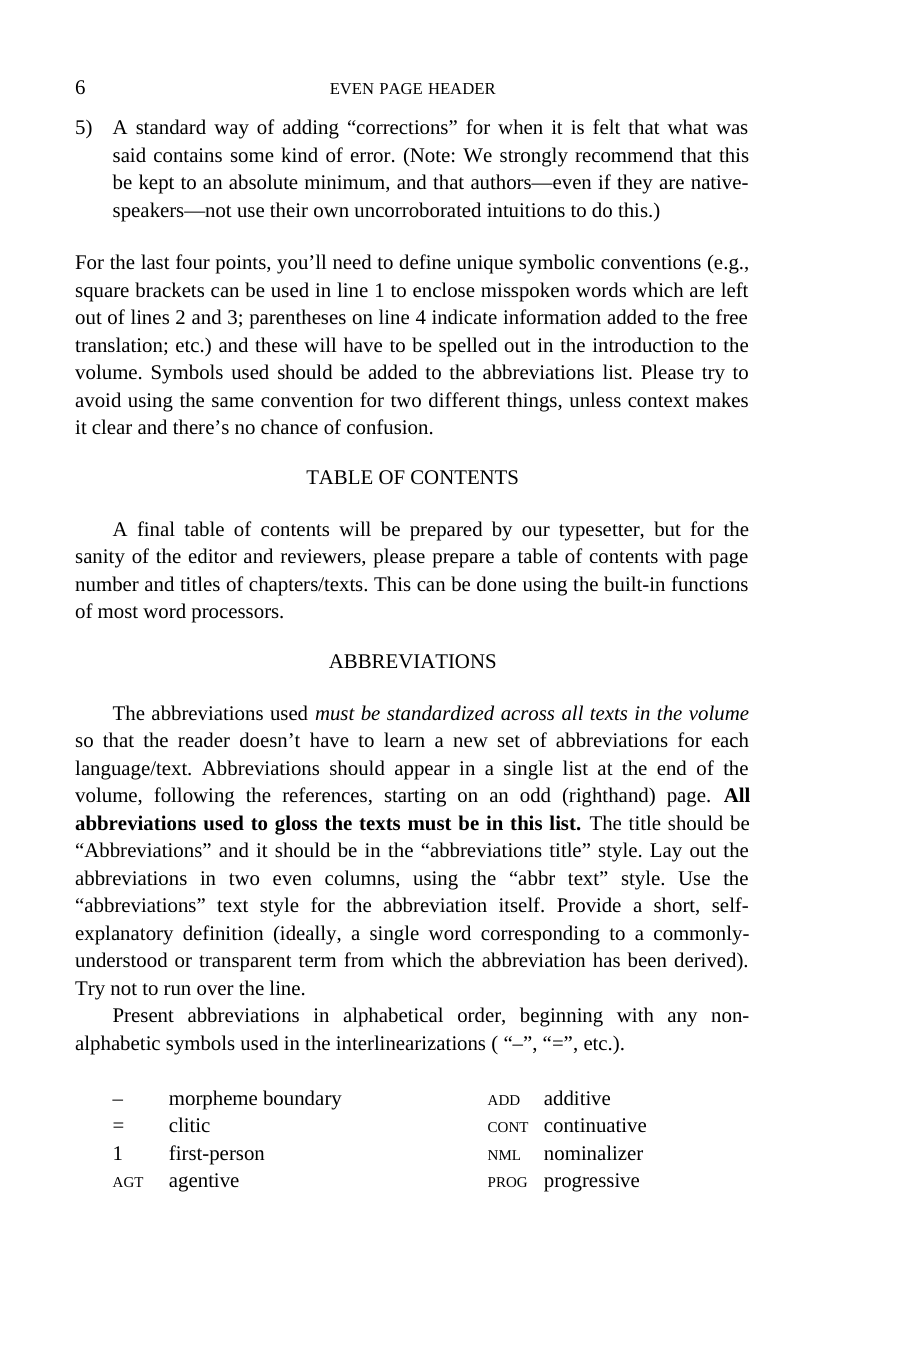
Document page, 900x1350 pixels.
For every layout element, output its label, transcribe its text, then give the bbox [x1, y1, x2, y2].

text cont continuative [487, 1111, 750, 1138]
subtitle Table of contents [75, 465, 750, 489]
text For the last four points, you’ll need to define unique symbolic conventions (e.g., square brackets can be used in line 1 to enclose misspoken words which are left out of lines 2 and 3; parentheses on line 4 indicate information added to the free translation; etc.) and these will have to be spelled out in the introduction to the volume. Symbols used should be added to the abbreviations list. Please try to avoid using the same convention for two different things, unless context makes it clear and there’s no chance of confusion. [75, 247, 750, 440]
text The abbreviations used must be standardized across all texts in the volume so that the reader doesn’t have to learn a new set of abbreviations for each language/text. Abbreviations should appear in a single list at the end of the volume, following the references, starting on an odd (righthand) page. All abbreviations used to gloss the texts must be in this list. The title should be “Abbreviations” and it should be in the “abbreviations title” style. Lay out the abbreviations in two even columns, using the “abbr text” style. Use the “abbreviations” text style for the abbreviation itself. Provide a short, self-explanatory definition (ideally, a single word corresponding to a commonly-understood or transparent term from which the abbreviation has been derived). Try not to run over the line. [75, 698, 750, 1001]
list A standard way of adding “corrections” for when it is felt that what was said contains some kind of error. (Note: We strongly recommend that this be kept to an absolute minimum, and that authors—even if they are native-speakers—not use their own uncorroborated intuitions to do this.) [75, 112, 750, 222]
text A final table of contents will be prepared by our typesetter, but for the sanity of the editor and reviewers, please prepare a table of contents with page number and titles of chapters/texts. This can be done using the built-in functions of most word processors. [75, 514, 750, 624]
text nml nominalizer [487, 1138, 750, 1166]
text Present abbreviations in alphabetical order, beginning with any non-alphabetic symbols used in the interlinearizations ( “–”, “=”, etc.). [75, 1001, 750, 1056]
text prog progressive [487, 1166, 750, 1193]
text 1 first-person [112, 1138, 375, 1166]
text add additive [487, 1083, 750, 1111]
text – morpheme boundary [112, 1083, 375, 1111]
subtitle abbreviations [75, 649, 750, 673]
text = clitic [112, 1111, 375, 1138]
text agt agentive [112, 1166, 375, 1193]
